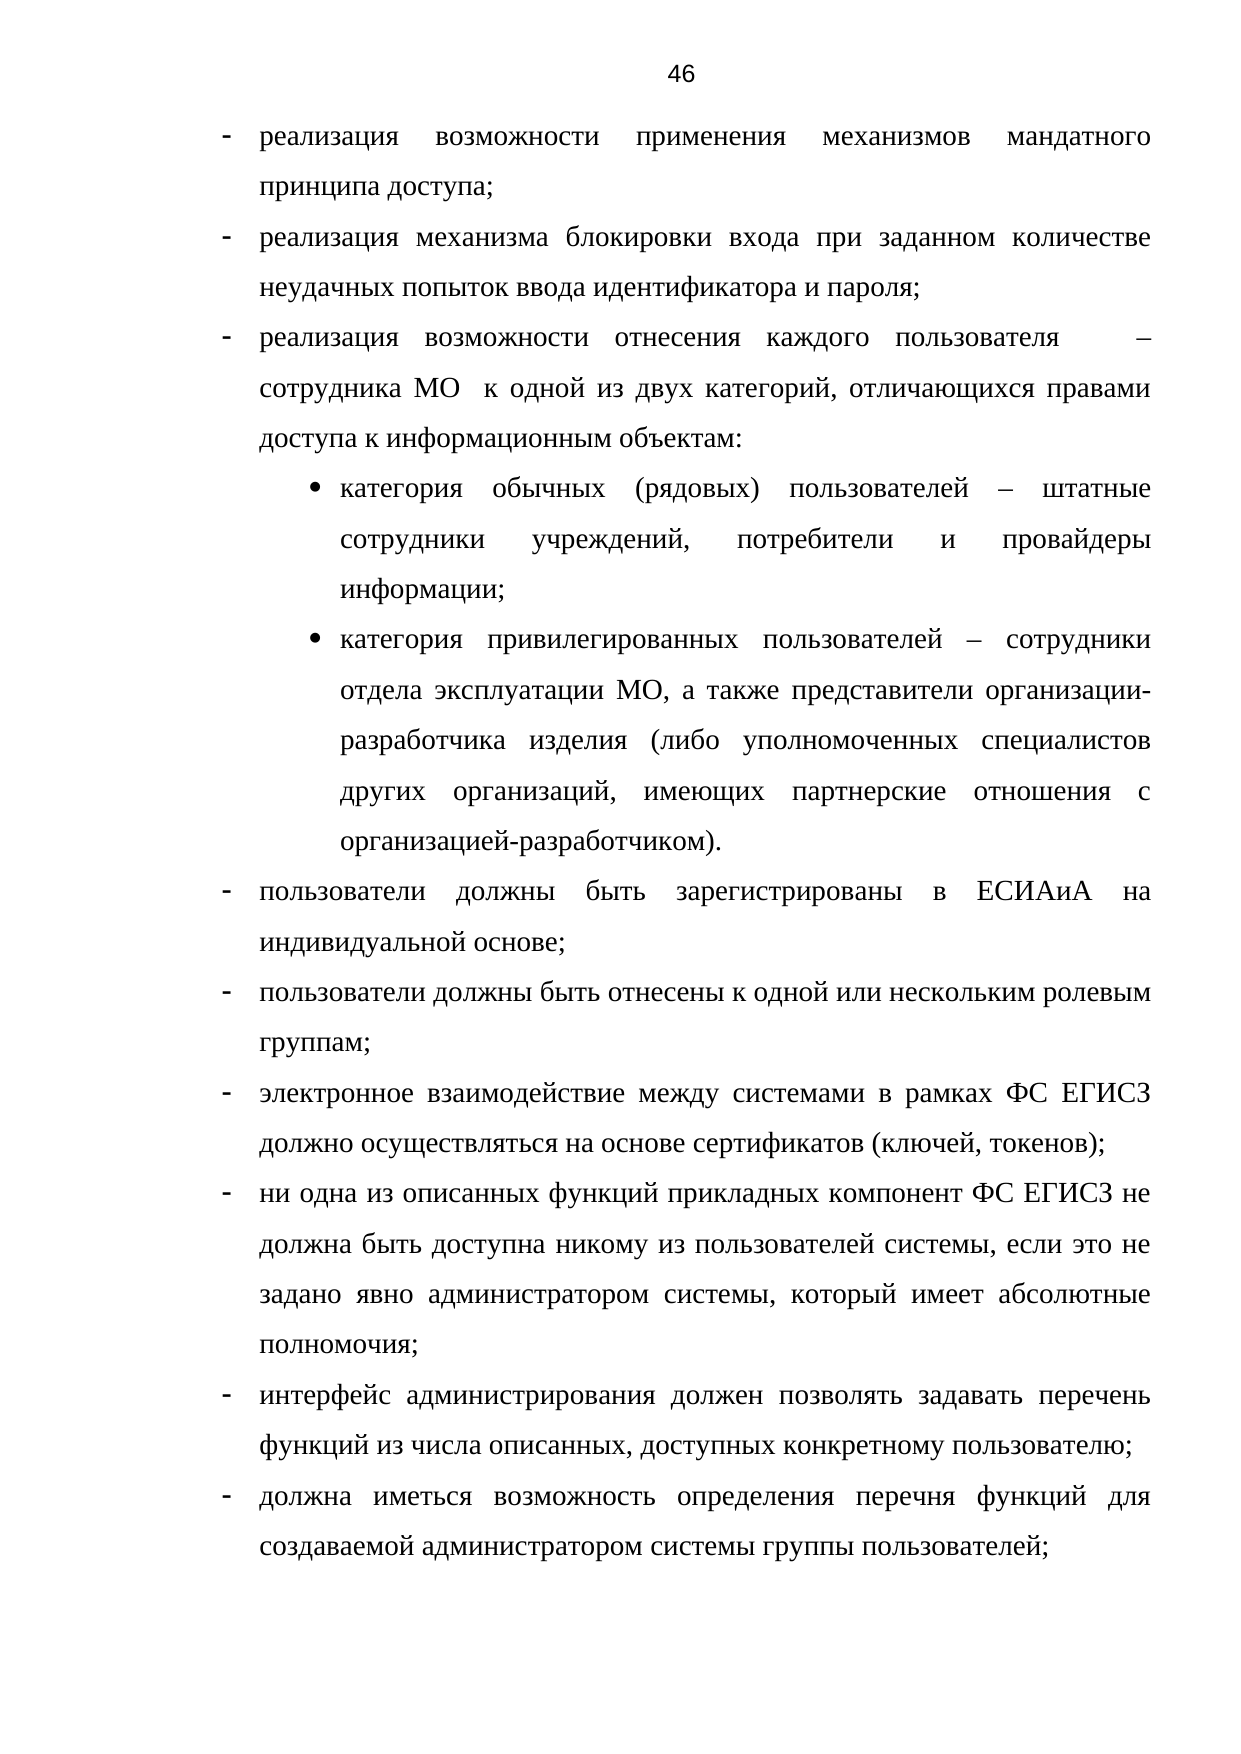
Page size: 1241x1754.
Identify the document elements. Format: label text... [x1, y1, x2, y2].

list интерфейс администрирования должен позволять задавать перечень функций из числа описанных, доступных конкретному пользователю; [222, 1377, 1152, 1461]
list реализация механизма блокировки входа при заданном количестве неудачных попыток ввода идентификатора и пароля; [222, 219, 1152, 303]
list должна иметься возможность определения перечня функций для создаваемой администратором системы группы пользователей; [222, 1478, 1152, 1562]
list реализация возможности применения механизмов мандатного принципа доступа; [222, 118, 1152, 202]
list ни одна из описанных функций прикладных компонент ФС ЕГИСЗ не должна быть доступна никому из пользователей системы, если это не задано явно администратором системы, который имеет абсолютные полномочия; [222, 1176, 1152, 1360]
list пользователи должны быть зарегистрированы в ЕСИАиА на индивидуальной основе; [222, 873, 1152, 957]
list реализация возможности отнесения каждого пользователя – сотрудника МО к одной из двух категорий, отличающихся правами доступа к информационным объектам: [222, 319, 1152, 454]
list категория обычных (рядовых) пользователей – штатные сотрудники учреждений, потребители и провайдеры информации; [310, 471, 1152, 605]
list электронное взаимодействие между системами в рамках ФС ЕГИСЗ должно осуществляться на основе сертификатов (ключей, токенов); [222, 1075, 1152, 1159]
list категория привилегированных пользователей – сотрудники отдела эксплуатации МО, а также представители организации-разработчика изделия (либо уполномоченных специалистов других организаций, имеющих партнерские отношения с организацией-разработчиком). [310, 622, 1152, 857]
list пользователи должны быть отнесены к одной или нескольким ролевым группам; [222, 974, 1152, 1058]
